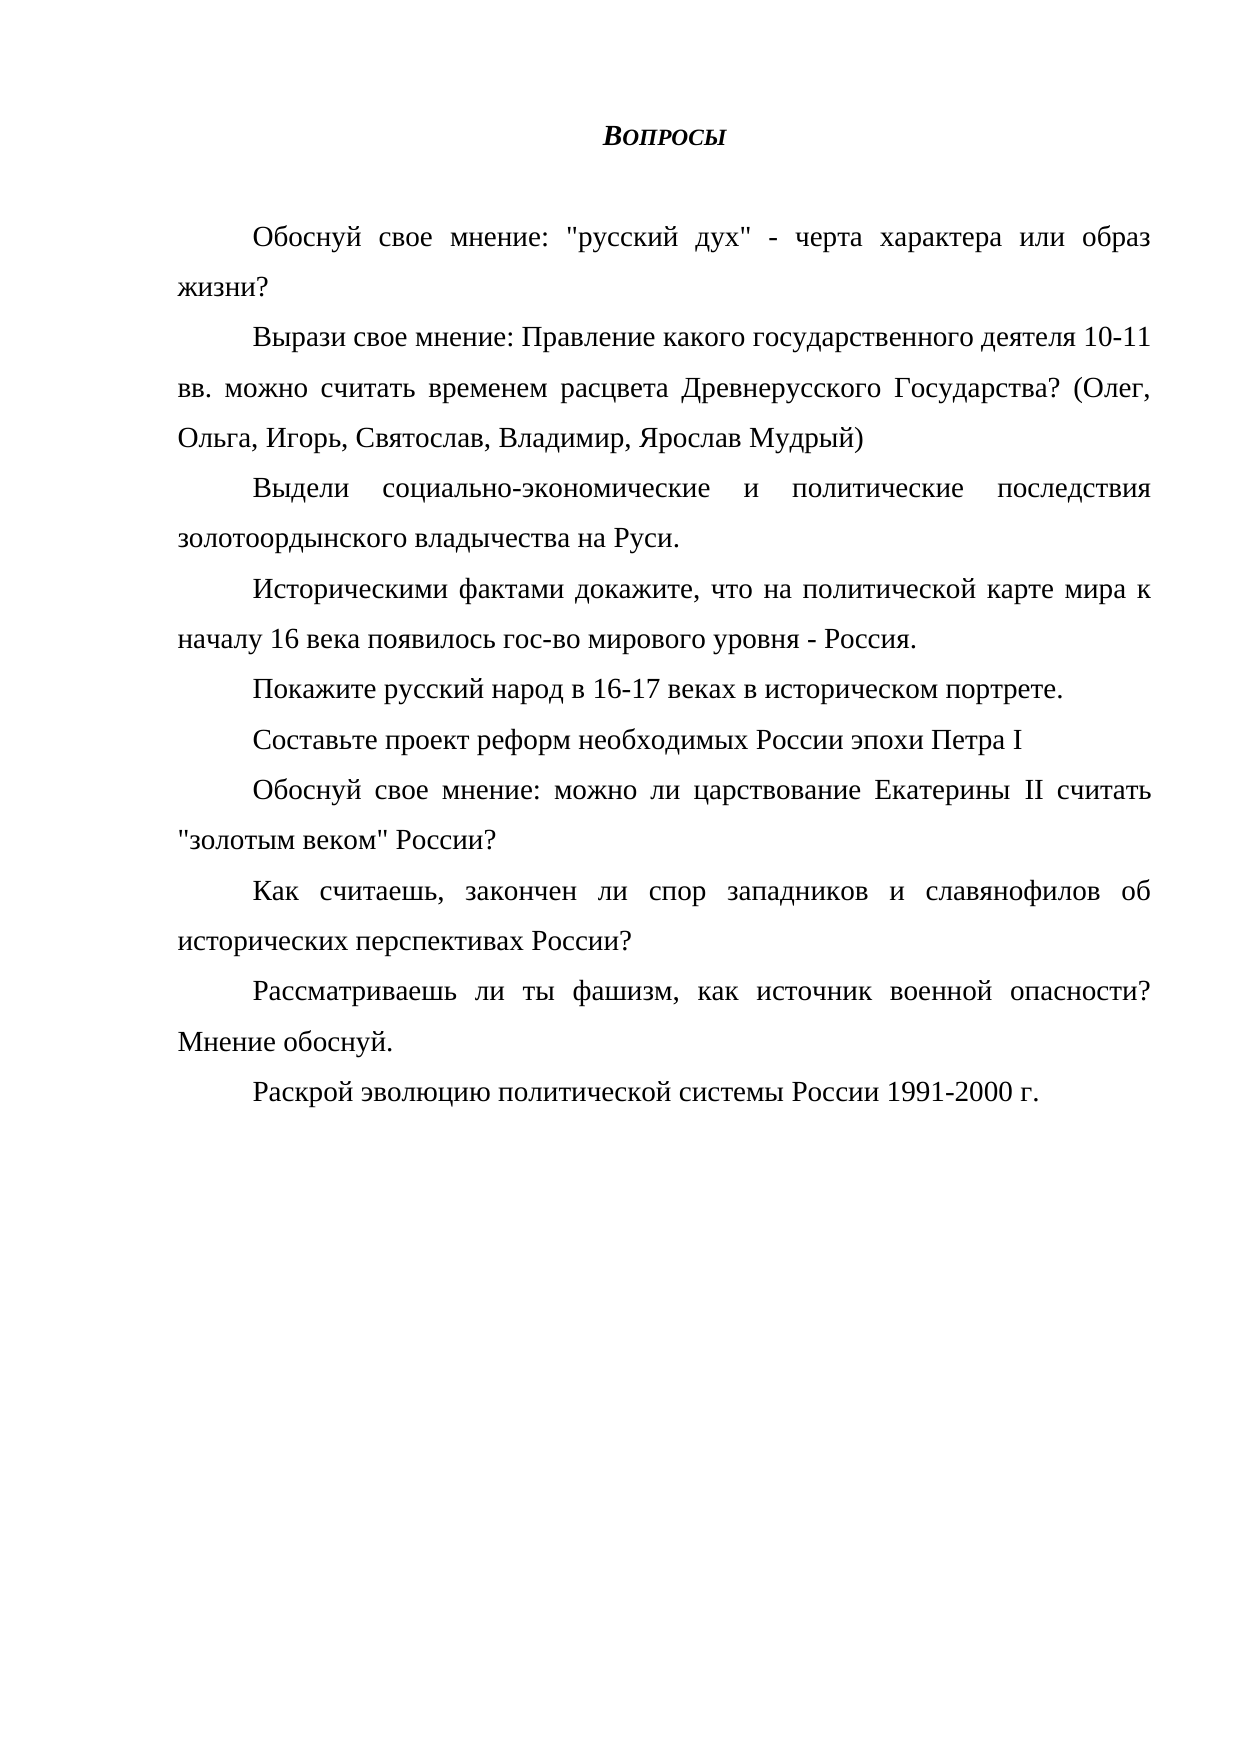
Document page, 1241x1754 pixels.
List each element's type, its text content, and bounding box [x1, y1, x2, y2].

text Составьте проект реформ необходимых России эпохи Петра I [177, 722, 1152, 755]
text Историческими фактами докажите, что на политической карте мира к началу 16 века появилось гос-во мирового уровня - Россия. [177, 571, 1152, 655]
text Раскрой эволюцию политической системы России 1991-2000 г. [177, 1074, 1152, 1108]
text Рассматриваешь ли ты фашизм, как источник военной опасности? Мнение обоснуй. [177, 973, 1152, 1057]
text Как считаешь, закончен ли спор западников и славянофилов об исторических перспективах России? [177, 873, 1152, 957]
text Покажите русский народ в 16-17 веках в историческом портрете. [177, 672, 1152, 705]
text Обоснуй свое мнение: можно ли царствование Екатерины II считать "золотым веком" России? [177, 772, 1152, 856]
text Вырази свое мнение: Правление какого государственного деятеля 10-11 вв. можно считать временем расцвета Древнерусского Государства? (Олег, Ольга, Игорь, Святослав, Владимир, Ярослав Мудрый) [177, 319, 1152, 453]
subtitle Вопросы [177, 118, 1152, 152]
text Обоснуй свое мнение: "русский дух" - черта характера или образ жизни? [177, 219, 1152, 303]
text Выдели социально-экономические и политические последствия золотоордынского владычества на Руси. [177, 470, 1152, 554]
